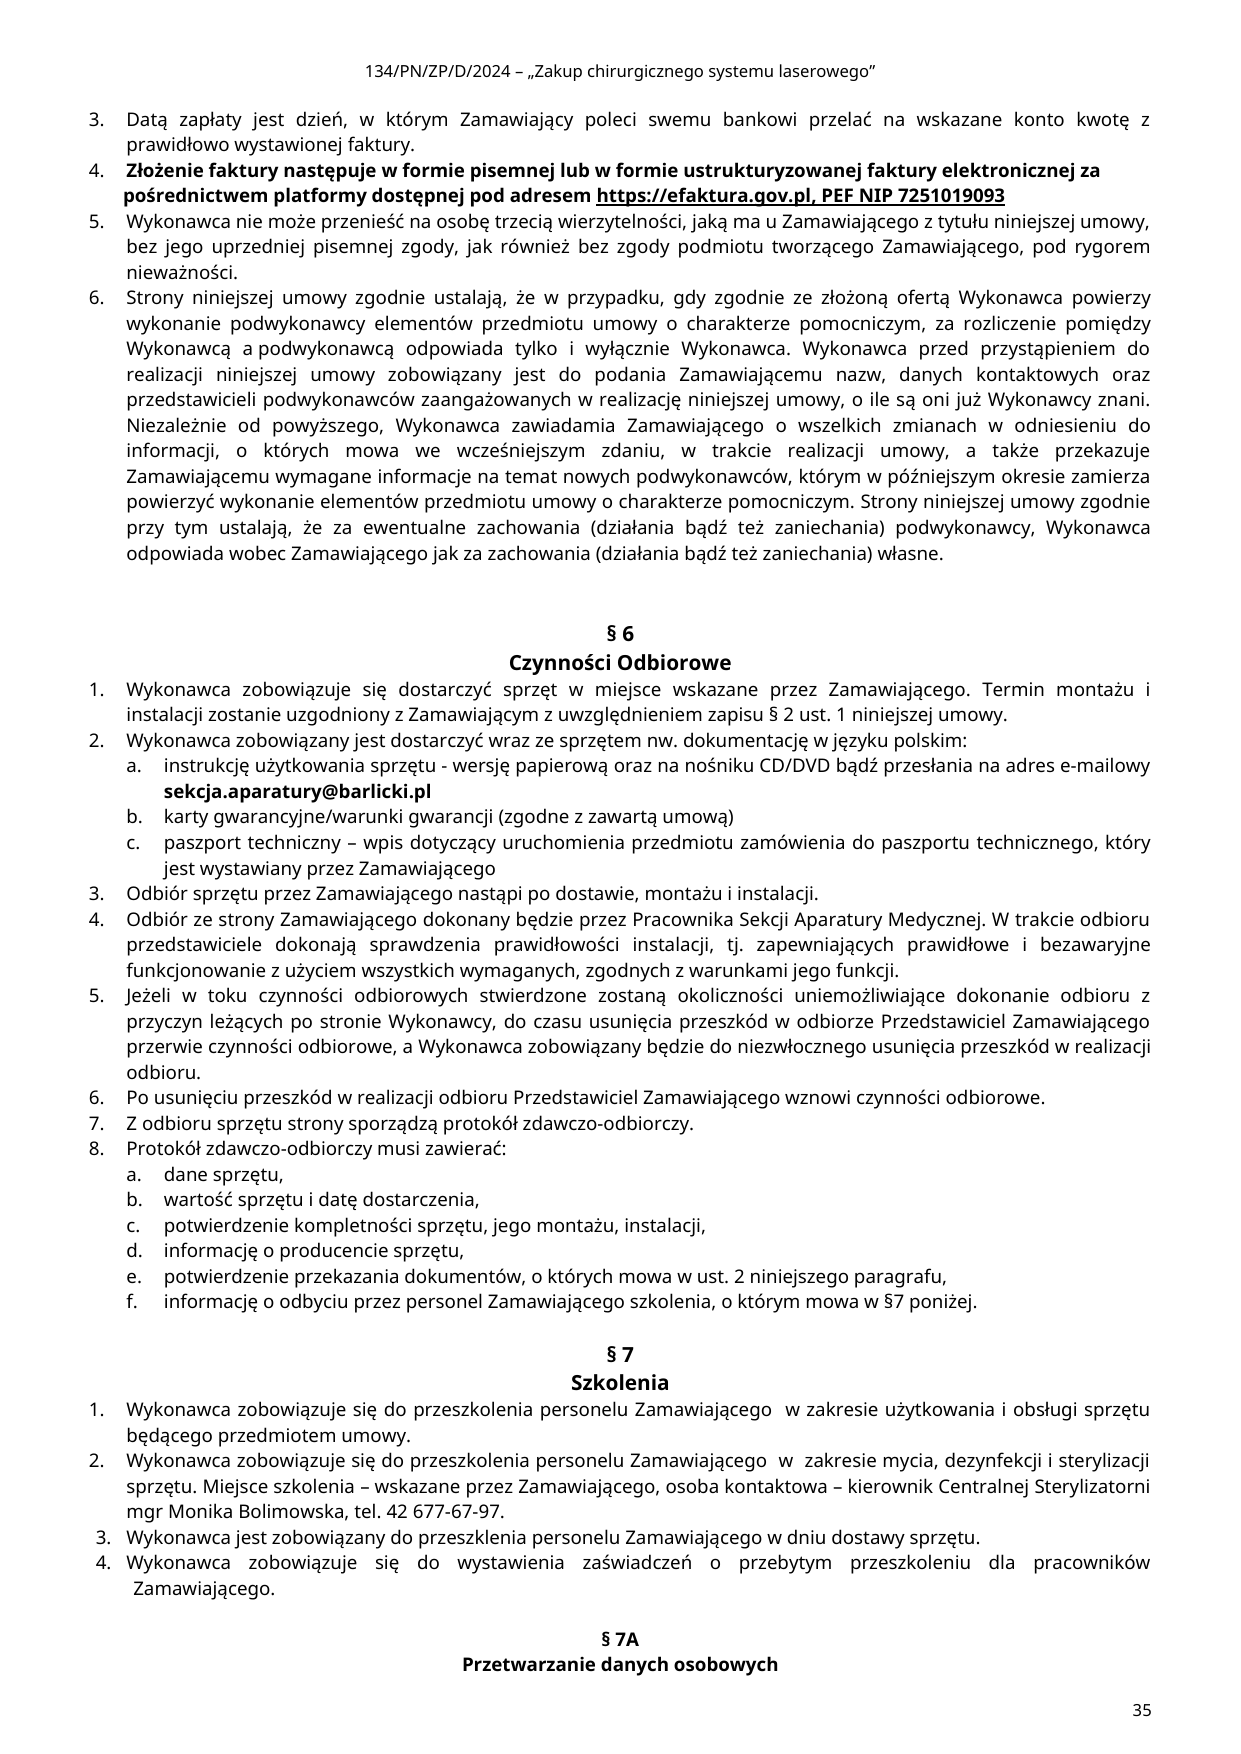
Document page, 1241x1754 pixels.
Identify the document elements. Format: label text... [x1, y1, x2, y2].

list Odbiór sprzętu przez Zamawiającego nastąpi po dostawie, montażu i instalacji. [89, 880, 1152, 906]
list dane sprzętu, [126, 1161, 1152, 1187]
list karty gwarancyjne/warunki gwarancji (zgodne z zawartą umową) [126, 804, 1152, 829]
list Złożenie faktury następuje w formie pisemnej lub w formie ustrukturyzowanej faktury elektronicznej za [89, 157, 1152, 182]
list Odbiór ze strony Zamawiającego dokonany będzie przez Pracownika Sekcji Aparatury Medycznej. W trakcie odbioru przedstawiciele dokonają sprawdzenia prawidłowości instalacji, tj. zapewniających prawidłowe i bezawaryjne funkcjonowanie z użyciem wszystkich wymaganych, zgodnych z warunkami jego funkcji. [89, 906, 1152, 982]
list Wykonawca nie może przenieść na osobę trzecią wierzytelności, jaką ma u Zamawiającego z tytułu niniejszej umowy, bez jego uprzedniej pisemnej zgody, jak również bez zgody podmiotu tworzącego Zamawiającego, pod rygorem nieważności. [89, 208, 1152, 284]
list Po usunięciu przeszkód w realizacji odbioru Przedstawiciel Zamawiającego wznowi czynności odbiorowe. [89, 1084, 1152, 1110]
list Wykonawca zobowiązuje się do wystawienia zaświadczeń o przebytym przeszkoleniu dla pracowników Zamawiającego. [96, 1550, 1152, 1601]
list potwierdzenie przekazania dokumentów, o których mowa w ust. 2 niniejszego paragrafu, [126, 1263, 1152, 1289]
list Strony niniejszej umowy zgodnie ustalają, że w przypadku, gdy zgodnie ze złożoną ofertą Wykonawca powierzy wykonanie podwykonawcy elementów przedmiotu umowy o charakterze pomocniczym, za rozliczenie pomiędzy Wykonawcą a podwykonawcą odpowiada tylko i wyłącznie Wykonawca. Wykonawca przed przystąpieniem do realizacji niniejszej umowy zobowiązany jest do podania Zamawiającemu nazw, danych kontaktowych oraz przedstawicieli podwykonawców zaangażowanych w realizację niniejszej umowy, o ile są oni już Wykonawcy znani. Niezależnie od powyższego, Wykonawca zawiadamia Zamawiającego o wszelkich zmianach w odniesieniu do informacji, o których mowa we wcześniejszym zdaniu, w trakcie realizacji umowy, a także przekazuje Zamawiającemu wymagane informacje na temat nowych podwykonawców, którym w późniejszym okresie zamierza powierzyć wykonanie elementów przedmiotu umowy o charakterze pomocniczym. Strony niniejszej umowy zgodnie przy tym ustalają, że za ewentualne zachowania (działania bądź też zaniechania) podwykonawcy, Wykonawca odpowiada wobec Zamawiającego jak za zachowania (działania bądź też zaniechania) własne. [89, 284, 1152, 565]
list Protokół zdawczo-odbiorczy musi zawierać: [89, 1136, 1152, 1161]
text § 7 [89, 1340, 1152, 1368]
list Wykonawca zobowiązuje się dostarczyć sprzęt w miejsce wskazane przez Zamawiającego. Termin montażu i instalacji zostanie uzgodniony z Zamawiającym z uwzględnieniem zapisu § 2 ust. 1 niniejszej umowy. [89, 676, 1152, 727]
list potwierdzenie kompletności sprzętu, jego montażu, instalacji, [126, 1212, 1152, 1238]
text Czynności Odbiorowe [89, 648, 1152, 676]
list Jeżeli w toku czynności odbiorowych stwierdzone zostaną okoliczności uniemożliwiające dokonanie odbioru z przyczyn leżących po stronie Wykonawcy, do czasu usunięcia przeszkód w odbiorze Przedstawiciel Zamawiającego przerwie czynności odbiorowe, a Wykonawca zobowiązany będzie do niezwłocznego usunięcia przeszkód w realizacji odbioru. [89, 982, 1152, 1084]
text § 7A Przetwarzanie danych osobowych [89, 1626, 1152, 1677]
text § 6 [89, 619, 1152, 648]
text pośrednictwem platformy dostępnej pod adresem https://efaktura.gov.pl, PEF NIP 7251019093 [89, 182, 1152, 208]
list Z odbioru sprzętu strony sporządzą protokół zdawczo-odbiorczy. [89, 1110, 1152, 1136]
text Szkolenia [89, 1368, 1152, 1397]
list informację o producencie sprzętu, [126, 1238, 1152, 1263]
list Wykonawca jest zobowiązany do przeszklenia personelu Zamawiającego w dniu dostawy sprzętu. [96, 1524, 1152, 1550]
list Wykonawca zobowiązuje się do przeszkolenia personelu Zamawiającego w zakresie mycia, dezynfekcji i sterylizacji sprzętu. Miejsce szkolenia – wskazane przez Zamawiającego, osoba kontaktowa – kierownik Centralnej Sterylizatorni mgr Monika Bolimowska, tel. 42 677-67-97. [89, 1448, 1152, 1524]
list Wykonawca zobowiązany jest dostarczyć wraz ze sprzętem nw. dokumentację w języku polskim: [89, 727, 1152, 753]
list paszport techniczny – wpis dotyczący uruchomienia przedmiotu zamówienia do paszportu technicznego, który jest wystawiany przez Zamawiającego [126, 829, 1152, 880]
list Datą zapłaty jest dzień, w którym Zamawiający poleci swemu bankowi przelać na wskazane konto kwotę z prawidłowo wystawionej faktury. [89, 106, 1152, 157]
list informację o odbyciu przez personel Zamawiającego szkolenia, o którym mowa w §7 poniżej. [126, 1289, 1152, 1314]
list wartość sprzętu i datę dostarczenia, [126, 1187, 1152, 1212]
list instrukcję użytkowania sprzętu - wersję papierową oraz na nośniku CD/DVD bądź przesłania na adres e-mailowy sekcja.aparatury@barlicki.pl [126, 753, 1152, 804]
list Wykonawca zobowiązuje się do przeszkolenia personelu Zamawiającego w zakresie użytkowania i obsługi sprzętu będącego przedmiotem umowy. [89, 1397, 1152, 1448]
